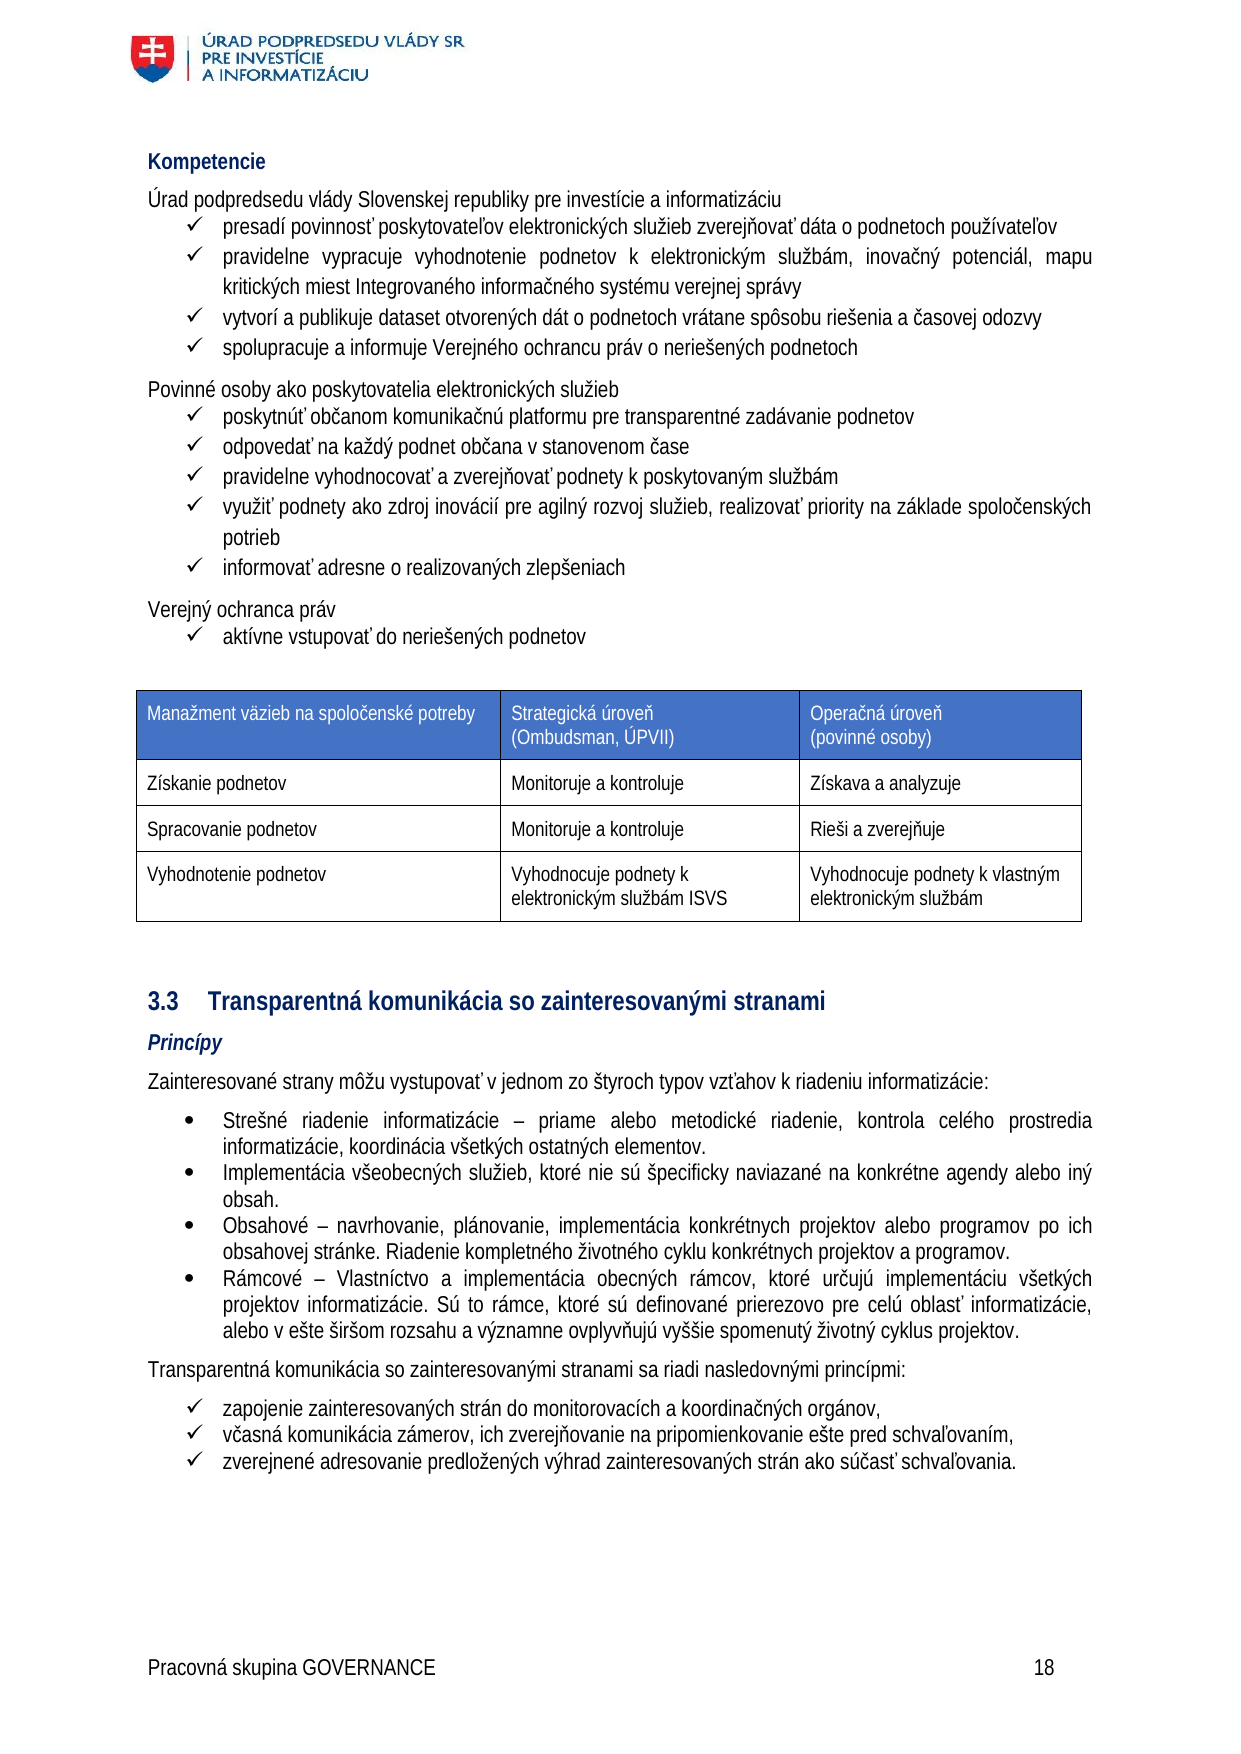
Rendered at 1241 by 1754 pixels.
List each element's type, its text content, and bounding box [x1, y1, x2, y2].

text Zainteresované strany môžu vystupovať v jednom zo štyroch typov vzťahov k riadeniu informatizácie: [148, 1068, 1093, 1094]
table_cell Získava a analyzuje [800, 760, 1081, 805]
subtitle Transparentná komunikácia so zainteresovanými stranami [148, 985, 1093, 1016]
list odpovedať na každý podnet občana v stanovenom čase [185, 433, 1093, 459]
table_cell Získanie podnetov [137, 760, 500, 805]
text Úrad podpredsedu vlády Slovenskej republiky pre investície a informatizáciu [148, 186, 1093, 213]
table_cell Vyhodnotenie podnetov [137, 852, 500, 921]
list zapojenie zainteresovaných strán do monitorovacích a koordinačných orgánov, [185, 1395, 1093, 1421]
table_cell Monitoruje a kontroluje [501, 806, 799, 851]
list pravidelne vyhodnocovať a zverejňovať podnety k poskytovaným službám [185, 463, 1093, 489]
list spolupracuje a informuje Verejného ochrancu práv o neriešených podnetoch [185, 334, 1093, 360]
list informovať adresne o realizovaných zlepšeniach [185, 554, 1093, 580]
list Obsahové – navrhovanie, plánovanie, implementácia konkrétnych projektov alebo programov po ich obsahovej stránke. Riadenie kompletného životného cyklu konkrétnych projektov a programov. [185, 1212, 1093, 1265]
list Strešné riadenie informatizácie – priame alebo metodické riadenie, kontrola celého prostredia informatizácie, koordinácia všetkých ostatných elementov. [185, 1107, 1093, 1159]
picture [90, 0, 505, 116]
list pravidelne vypracuje vyhodnotenie podnetov k elektronickým službám, inovačný potenciál, mapu kritických miest Integrovaného informačného systému verejnej správy [185, 243, 1093, 299]
table_cell Spracovanie podnetov [137, 806, 500, 851]
subtitle Kompetencie [148, 148, 1093, 174]
list vytvorí a publikuje dataset otvorených dát o podnetoch vrátane spôsobu riešenia a časovej odozvy [185, 303, 1093, 330]
list poskytnúť občanom komunikačnú platformu pre transparentné zadávanie podnetov [185, 403, 1093, 429]
list zverejnené adresovanie predložených výhrad zainteresovaných strán ako súčasť schvaľovania. [185, 1448, 1093, 1474]
text Princípy [148, 1029, 1093, 1055]
table_cell Vyhodnocuje podnety k vlastným elektronickým službám [800, 852, 1081, 921]
table_cell Rieši a zverejňuje [800, 806, 1081, 851]
text Verejný ochranca práv [148, 596, 1093, 623]
text Transparentná komunikácia so zainteresovanými stranami sa riadi nasledovnými princípmi: [148, 1356, 1093, 1383]
list Implementácia všeobecných služieb, ktoré nie sú špecificky naviazané na konkrétne agendy alebo iný obsah. [185, 1159, 1093, 1212]
table_cell Monitoruje a kontroluje [501, 760, 799, 805]
table_header Manažment väzieb na spoločenské potreby [137, 691, 500, 759]
list včasná komunikácia zámerov, ich zverejňovanie na pripomienkovanie ešte pred schvaľovaním, [185, 1421, 1093, 1448]
list využiť podnety ako zdroj inovácií pre agilný rozvoj služieb, realizovať priority na základe spoločenských potrieb [185, 493, 1093, 550]
list aktívne vstupovať do neriešených podnetov [185, 623, 1093, 649]
table_cell Vyhodnocuje podnety k elektronickým službám ISVS [501, 852, 799, 921]
list presadí povinnosť poskytovateľov elektronických služieb zverejňovať dáta o podnetoch používateľov [185, 213, 1093, 239]
table_header Operačná úroveň (povinné osoby) [800, 691, 1081, 759]
text Povinné osoby ako poskytovatelia elektronických služieb [148, 376, 1093, 403]
table_header Strategická úroveň (Ombudsman, ÚPVII) [501, 691, 799, 759]
list Rámcové – Vlastníctvo a implementácia obecných rámcov, ktoré určujú implementáciu všetkých projektov informatizácie. Sú to rámce, ktoré sú definované prierezovo pre celú oblasť informatizácie, alebo v ešte širšom rozsahu a významne ovplyvňujú vyššie spomenutý životný cyklus projektov. [185, 1265, 1093, 1344]
